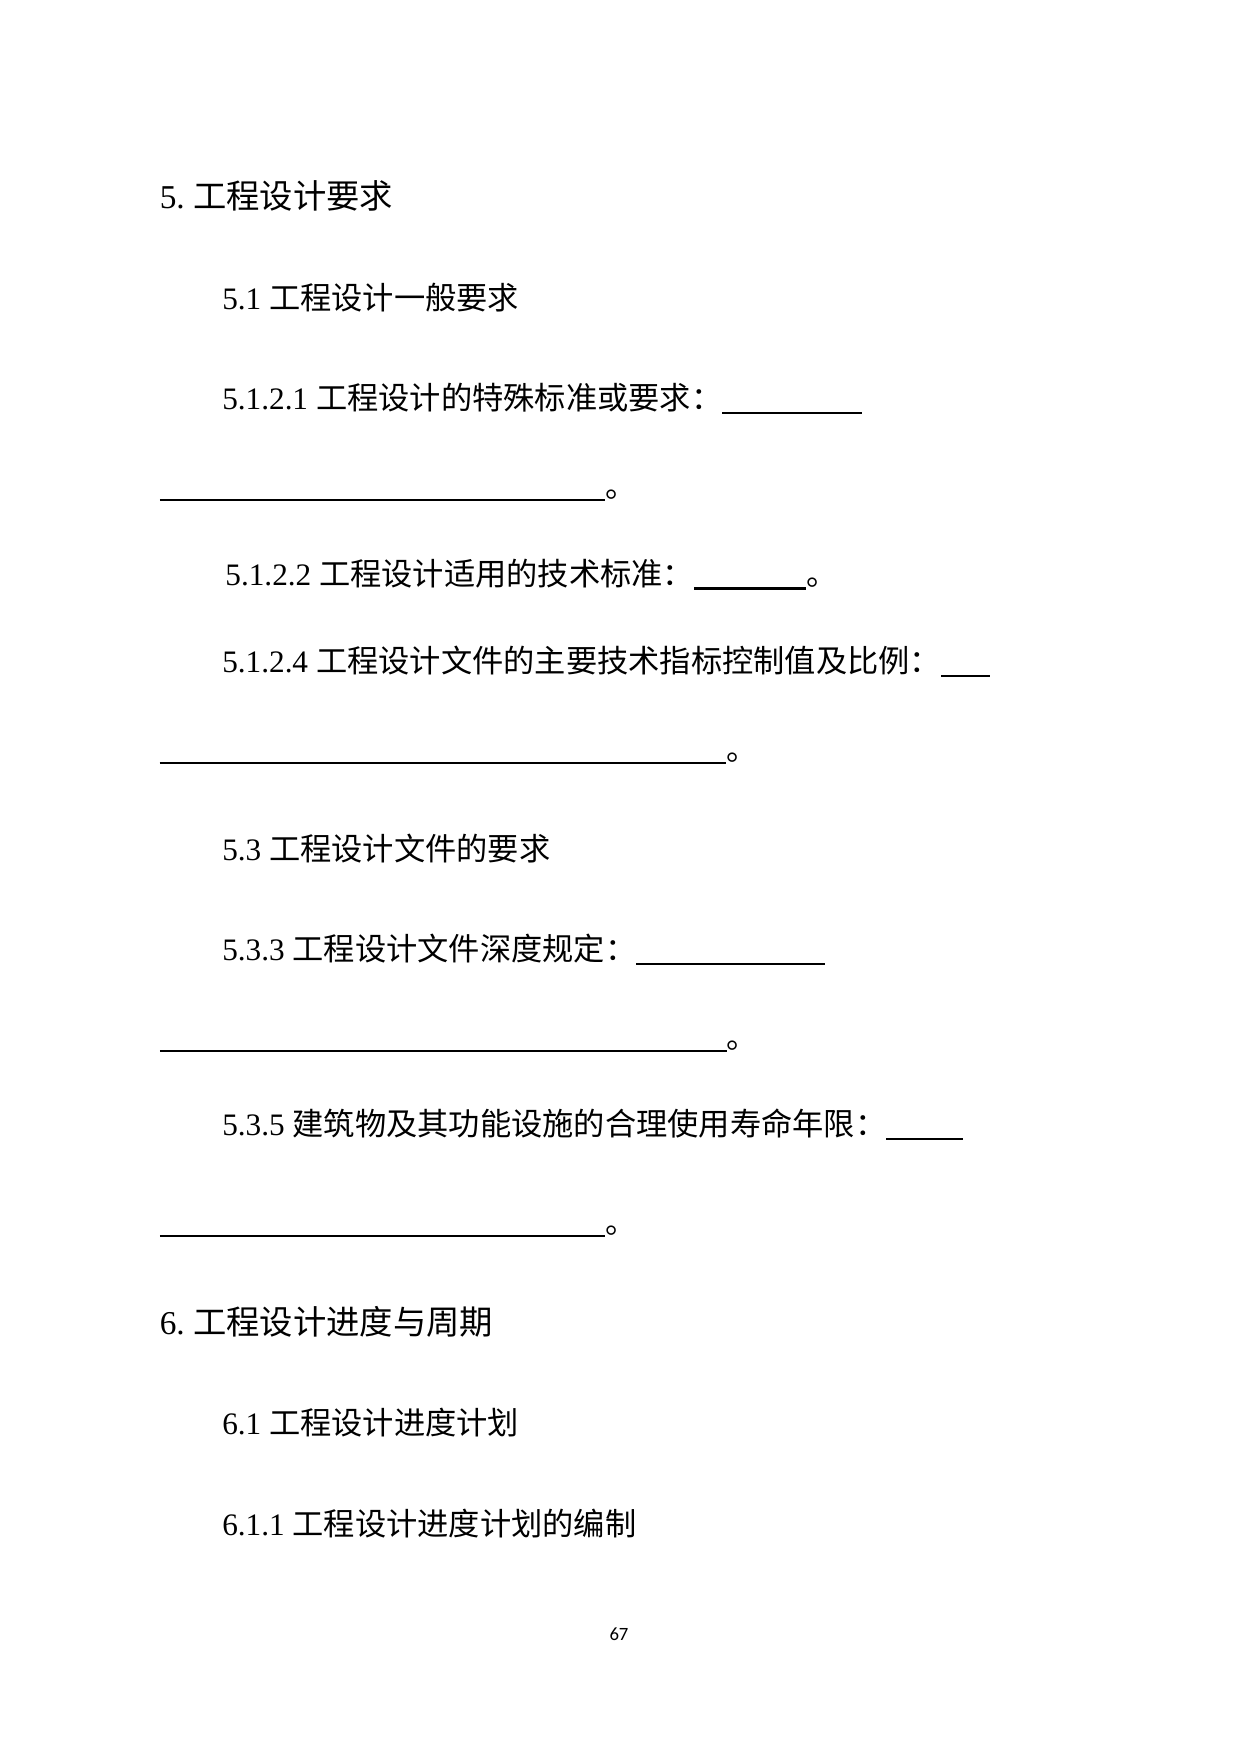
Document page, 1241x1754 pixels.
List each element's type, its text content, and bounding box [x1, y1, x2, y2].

text 5.3.5 建筑物及其功能设施的合理使用寿命年限： 。 [159, 1089, 1078, 1252]
text 。 [159, 451, 1078, 516]
subtitle 5. 工程设计要求 [159, 162, 1078, 227]
text  。 [159, 1002, 1078, 1067]
text  。 [159, 714, 1078, 779]
subtitle 5.3 工程设计文件的要求 [159, 814, 1078, 879]
text 5.1.2.2 工程设计适用的技术标准： 。 [159, 539, 1078, 604]
text 5.1.2.1 工程设计的特殊标准或要求： [159, 364, 1078, 429]
text 5.1.2.4 工程设计文件的主要技术指标控制值及比例： [159, 626, 1078, 691]
text 5.3.3 工程设计文件深度规定： [159, 914, 1078, 979]
subtitle 5.1 工程设计一般要求 [159, 263, 1078, 328]
text 6.1.1 工程设计进度计划的编制 [159, 1489, 1078, 1554]
subtitle 6. 工程设计进度与周期 [159, 1287, 1078, 1352]
subtitle 6.1 工程设计进度计划 [159, 1389, 1078, 1454]
